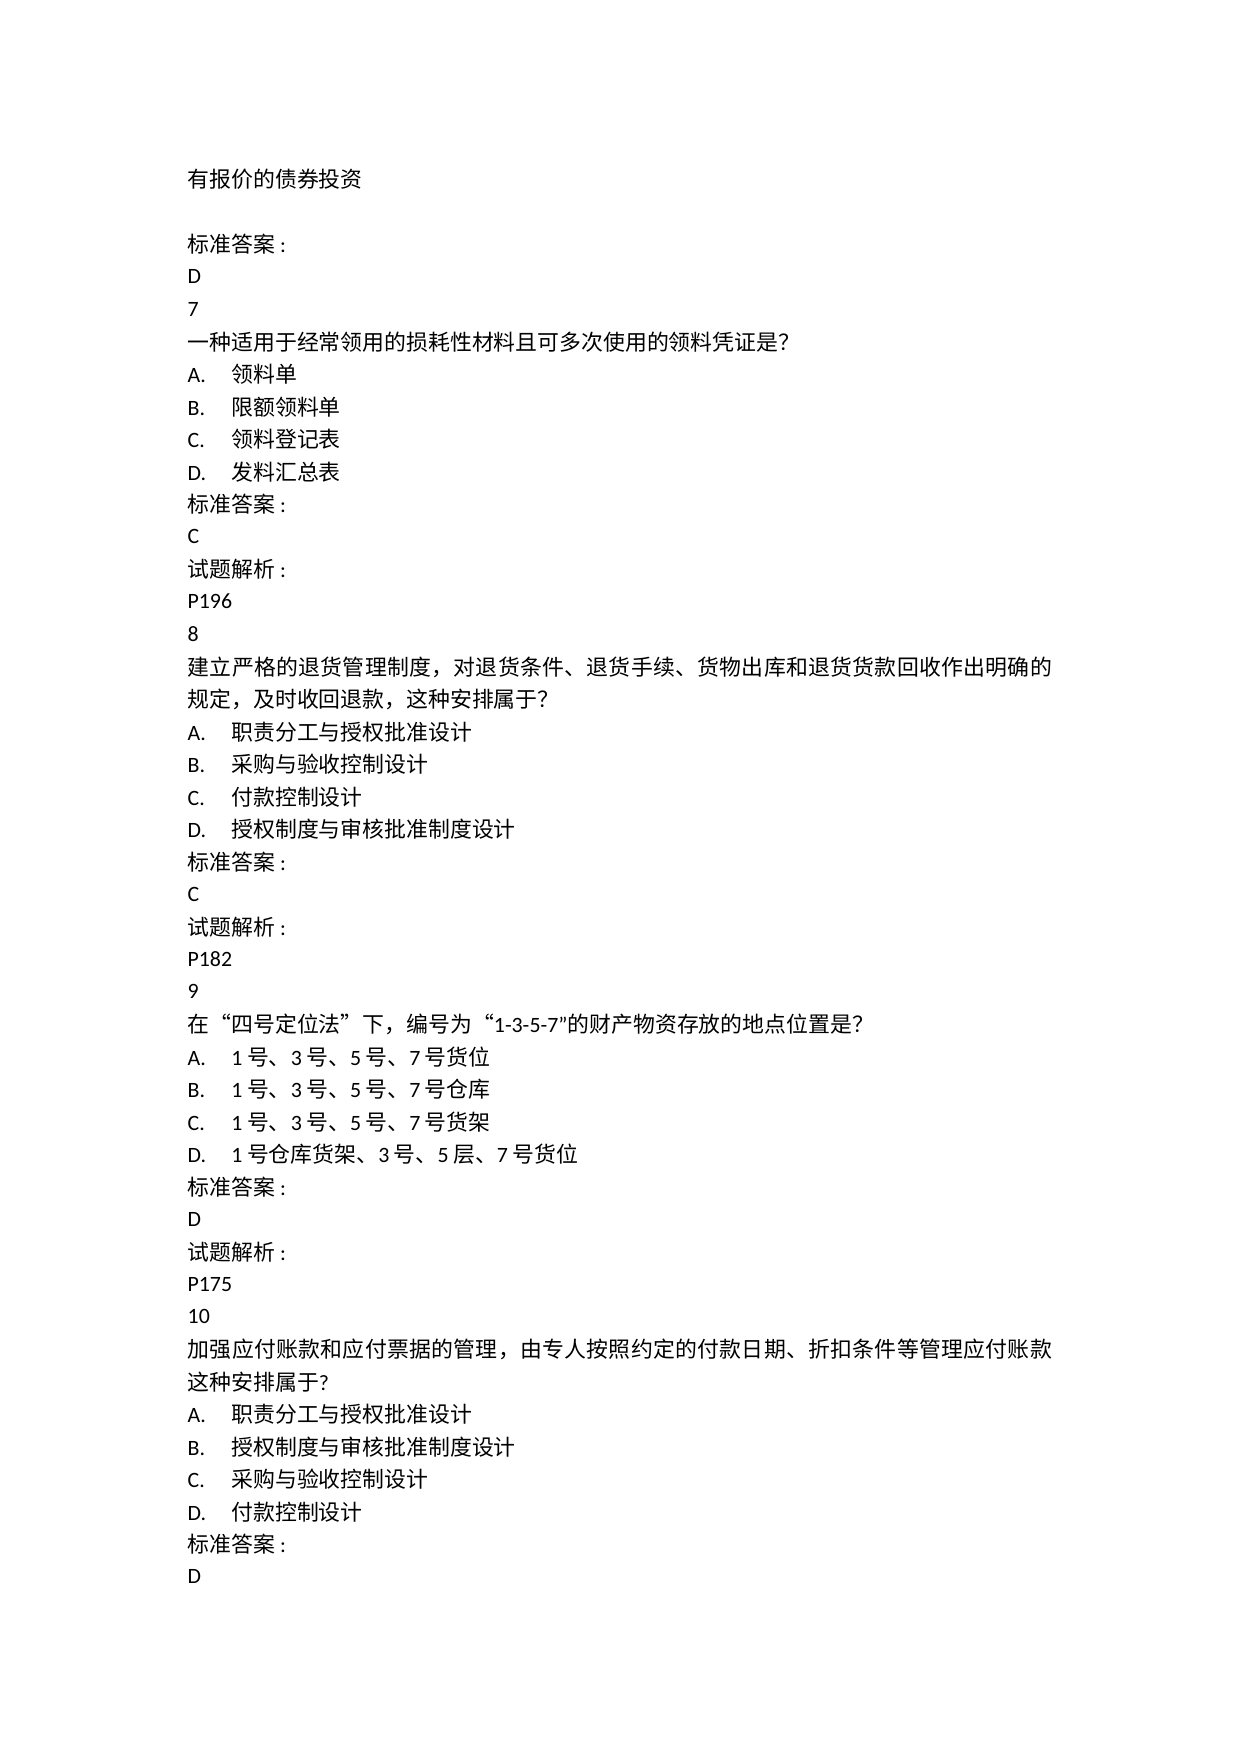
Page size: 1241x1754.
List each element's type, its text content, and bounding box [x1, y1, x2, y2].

text D [187, 259, 1053, 292]
text C. 1号、3号、5号、7号货架 [187, 1104, 1053, 1137]
text A. 职责分工与授权批准设计 [187, 714, 1053, 747]
text 在“四号定位法”下，编号为“1-3-5-7”的财产物资存放的地点位置是？ [187, 1007, 1053, 1039]
text D. 授权制度与审核批准制度设计 [187, 812, 1053, 844]
text C. 采购与验收控制设计 [187, 1462, 1053, 1494]
text 8 [187, 617, 1053, 649]
text B. 限额领料单 [187, 389, 1053, 422]
text B. 授权制度与审核批准制度设计 [187, 1429, 1053, 1462]
text C. 付款控制设计 [187, 779, 1053, 812]
text C [187, 519, 1053, 552]
text 标准答案 : [187, 227, 1053, 259]
text 标准答案 : [187, 844, 1053, 877]
text P182 [187, 942, 1053, 974]
text D. 发料汇总表 [187, 454, 1053, 487]
text 7 [187, 292, 1053, 324]
text C. 领料登记表 [187, 422, 1053, 454]
text 试题解析 : [187, 552, 1053, 584]
text A. 领料单 [187, 357, 1053, 389]
text 试题解析 : [187, 1234, 1053, 1267]
text 10 [187, 1299, 1053, 1332]
text D [187, 1559, 1053, 1592]
text 有报价的债券投资 [187, 162, 1053, 194]
text P196 [187, 584, 1053, 617]
text 加强应付账款和应付票据的管理，由专人按照约定的付款日期、折扣条件等管理应付账款，这种安排属于? [187, 1332, 1053, 1397]
text 试题解析 : [187, 909, 1053, 942]
text 标准答案 : [187, 1169, 1053, 1202]
text B. 1号、3号、5号、7号仓库 [187, 1072, 1053, 1104]
text P175 [187, 1267, 1053, 1299]
text C [187, 877, 1053, 909]
text 9 [187, 974, 1053, 1007]
text D. 付款控制设计 [187, 1494, 1053, 1527]
text 标准答案 : [187, 1527, 1053, 1559]
text A. 1号、3号、5号、7号货位 [187, 1039, 1053, 1072]
text 建立严格的退货管理制度，对退货条件、退货手续、货物出库和退货货款回收作出明确的规定，及时收回退款，这种安排属于？ [187, 649, 1053, 714]
text B. 采购与验收控制设计 [187, 747, 1053, 779]
text 一种适用于经常领用的损耗性材料且可多次使用的领料凭证是？ [187, 324, 1053, 357]
text D [187, 1202, 1053, 1234]
text D. 1号仓库货架、3号、5层、7号货位 [187, 1137, 1053, 1169]
text 标准答案 : [187, 487, 1053, 519]
text A. 职责分工与授权批准设计 [187, 1397, 1053, 1429]
